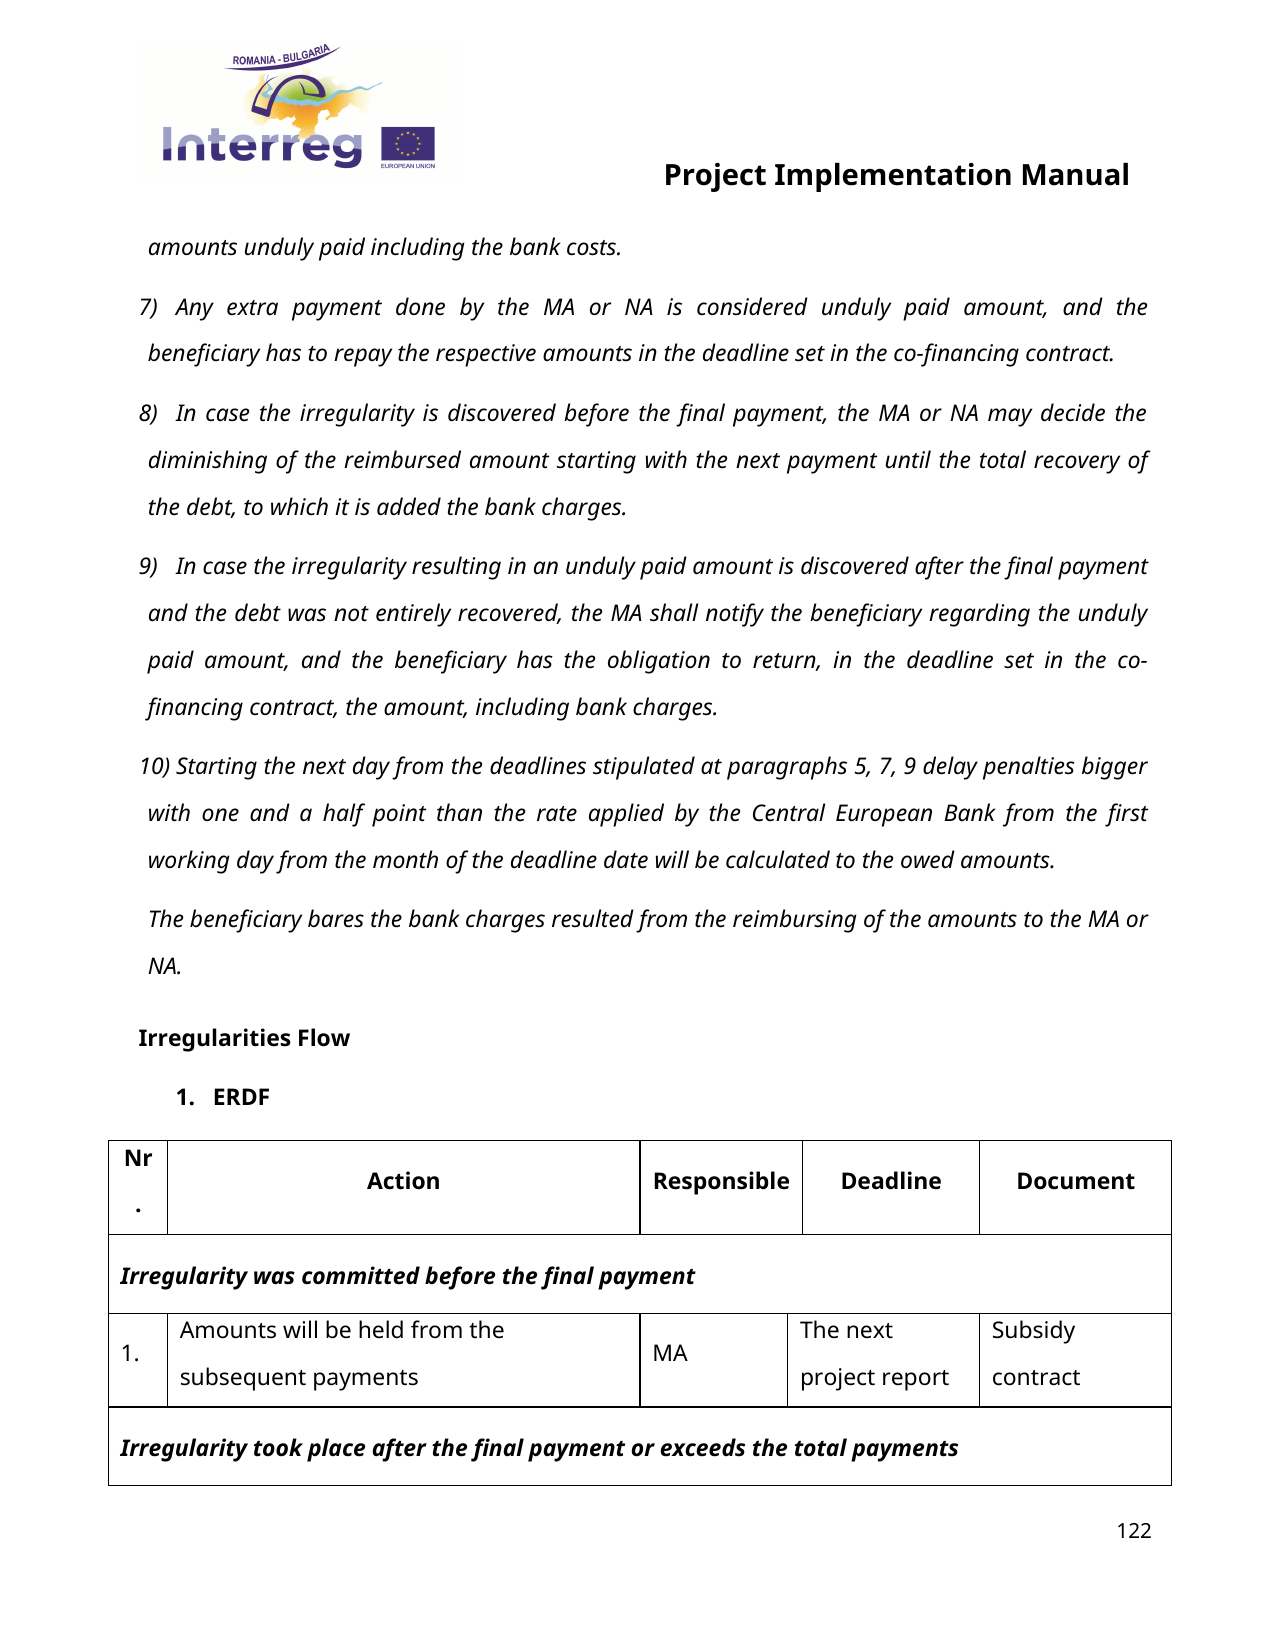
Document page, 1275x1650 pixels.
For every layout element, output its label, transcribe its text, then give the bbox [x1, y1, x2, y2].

table_header Deadline [803, 1141, 979, 1234]
table_cell Irregularity was committed before the final payment [109, 1235, 1171, 1313]
list Starting the next day from the deadlines stipulated at paragraphs 5, 7, 9 delay penalties bigger with one and a half point than the rate applied by the Central European Bank from the first working day from the month of the deadline date will be calculated to the owed amounts. [138, 750, 1152, 875]
table_cell The next project report [788, 1314, 979, 1406]
table_header Responsible [641, 1141, 802, 1234]
table_cell 1. [109, 1314, 167, 1406]
table_cell Amounts will be held from the subsequent payments [168, 1314, 639, 1406]
table_cell MA [641, 1314, 787, 1406]
list In case the irregularity is discovered before the final payment, the MA or NA may decide the diminishing of the reimbursed amount starting with the next payment until the total recovery of the debt, to which it is added the bank charges. [138, 397, 1152, 522]
picture [138, 44, 461, 185]
table_header Action [168, 1141, 639, 1234]
list In case the irregularity resulting in an unduly paid amount is discovered after the final payment and the debt was not entirely recovered, the MA shall notify the beneficiary regarding the unduly paid amount, and the beneficiary has the obligation to return, in the deadline set in the co-financing contract, the amount, including bank charges. [138, 550, 1152, 722]
table_header Nr. [109, 1141, 167, 1234]
table_cell Irregularity took place after the final payment or exceeds the total payments [109, 1408, 1171, 1485]
list Any extra payment done by the MA or NA is considered unduly paid amount, and the beneficiary has to repay the respective amounts in the deadline set in the co-financing contract. [138, 290, 1152, 368]
table_header Document [980, 1141, 1171, 1234]
list ERDF [175, 1081, 1152, 1112]
table_cell Subsidy contract [980, 1314, 1171, 1406]
text The beneficiary bares the bank charges resulted from the reimbursing of the amounts to the MA or NA. [148, 903, 1152, 981]
title Irregularities Flow [138, 1022, 1152, 1053]
